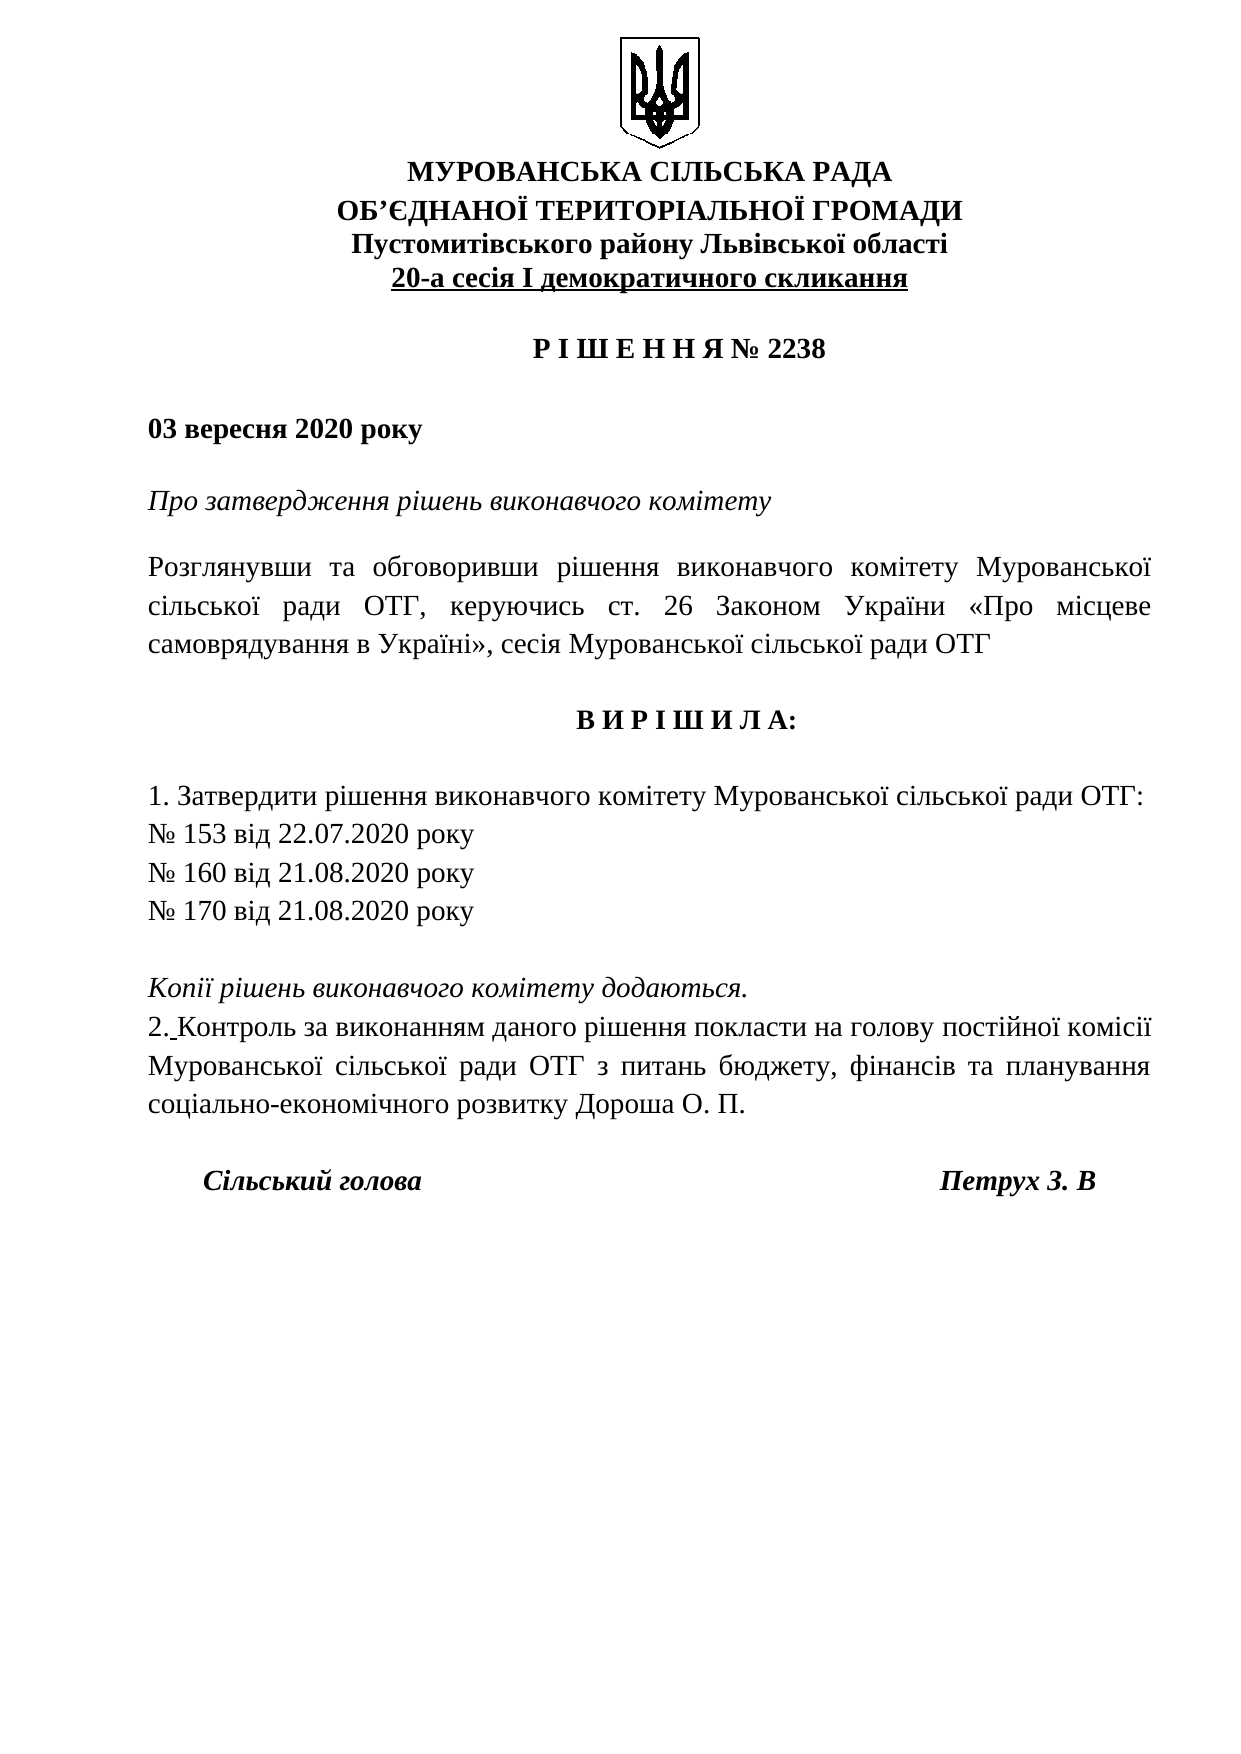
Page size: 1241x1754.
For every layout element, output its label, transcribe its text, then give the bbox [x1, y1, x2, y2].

text Розглянувши та обговоривши рішення виконавчого комітету Мурованської сільської ради ОТГ, керуючись ст. 26 Законом України «Про місцеве самоврядування в Україні», сесія Мурованської сільської ради ОТГ [148, 549, 1152, 660]
text Про затвердження рішень виконавчого комітету [148, 483, 1152, 517]
text МУРОВАНСЬКА СІЛЬСЬКА РАДА [148, 59, 1152, 188]
text В И Р І Ш И Л А: [148, 703, 1152, 736]
picture [616, 37, 704, 150]
text ОБ’ЄДНАНОЇ ТЕРИТОРІАЛЬНОЇ ГРОМАДИ [148, 193, 1152, 226]
text Пустомитівського району Львівської області [148, 226, 1152, 260]
text Сільський голова Петрух З. В [148, 1163, 1152, 1197]
text 2. Контроль за виконанням даного рішення покласти на голову постійної комісії Мурованської сільської ради ОТГ з питань бюджету, фінансів та планування соціально-економічного розвитку Дороша О. П. [148, 1009, 1152, 1120]
text 20-а сесія І демократичного скликання [148, 260, 1152, 293]
text 03 вересня 2020 року [148, 411, 1152, 445]
text № 153 від 22.07.2020 року [148, 816, 1152, 850]
text Копії рішень виконавчого комітету додаються. [148, 971, 1152, 1004]
text № 160 від 21.08.2020 року [148, 855, 1152, 888]
text 1. Затвердити рішення виконавчого комітету Мурованської сільської ради ОТГ: [148, 778, 1152, 811]
text № 170 від 21.08.2020 року [148, 893, 1152, 927]
text Р І Ш Е Н Н Я № 2238 [148, 331, 1211, 364]
